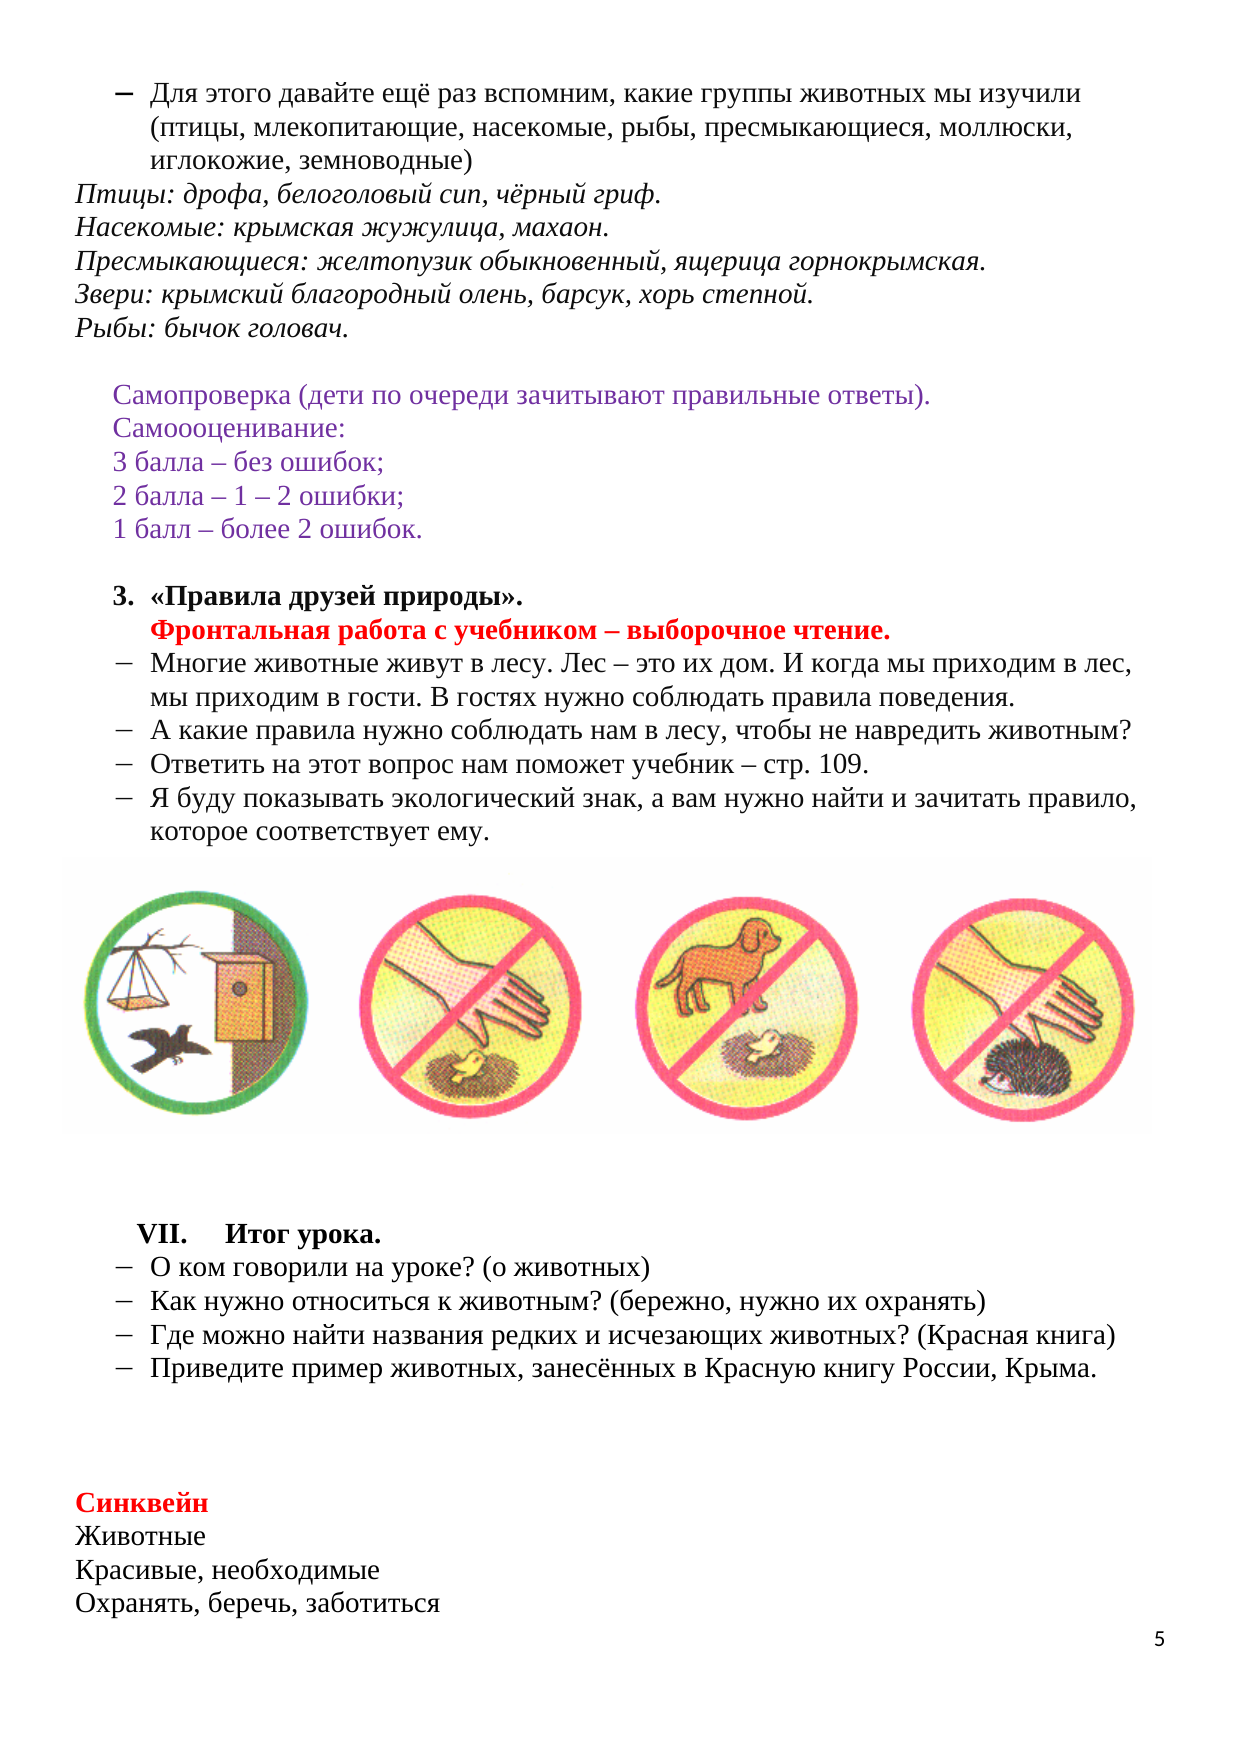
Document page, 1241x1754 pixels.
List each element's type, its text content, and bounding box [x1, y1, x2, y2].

text Самопроверка (дети по очереди зачитывают правильные ответы). [112, 377, 1165, 411]
list Приведите пример животных, занесённых в Красную книгу России, Крыма. [112, 1350, 1165, 1384]
text Самоооценивание: [112, 411, 1165, 444]
list О ком говорили на уроке? (о животных) [112, 1249, 1165, 1283]
list Я буду показывать экологический знак, а вам нужно найти и зачитать правило, которое соответствует ему. [112, 780, 1165, 847]
list Где можно найти названия редких и исчезающих животных? (Красная книга) [112, 1317, 1165, 1350]
list Как нужно относиться к животным? (бережно, нужно их охранять) [112, 1283, 1165, 1317]
text Птицы: дрофа, белоголовый сип, чёрный гриф. [75, 176, 1165, 209]
text Насекомые: крымская жужулица, махаон. [75, 209, 1165, 243]
list Ответить на этот вопрос нам поможет учебник – стр. 109. [112, 746, 1165, 780]
text Звери: крымский благородный олень, барсук, хорь степной. [75, 276, 1165, 310]
list Итог урока. [187, 1216, 1165, 1249]
list Фронтальная работа с учебником – выборочное чтение. [150, 612, 1165, 645]
text Животные [75, 1518, 1165, 1552]
text 2 балла – 1 – 2 ошибки; [112, 478, 1165, 511]
picture [62, 857, 1153, 1134]
text Синквейн [75, 1485, 1165, 1518]
list Многие животные живут в лесу. Лес – это их дом. И когда мы приходим в лес, мы приходим в гости. В гостях нужно соблюдать правила поведения. [112, 645, 1165, 712]
text Пресмыкающиеся: желтопузик обыкновенный, ящерица горнокрымская. [75, 243, 1165, 276]
text Красивые, необходимые [75, 1552, 1165, 1585]
text Рыбы: бычок головач. [75, 310, 1165, 343]
text 3 балла – без ошибок; [112, 444, 1165, 478]
list Для этого давайте ещё раз вспомним, какие группы животных мы изучили (птицы, млекопитающие, насекомые, рыбы, пресмыкающиеся, моллюски, иглокожие, земноводные) [112, 75, 1165, 176]
text 1 балл – более 2 ошибок. [112, 511, 1165, 545]
list «Правила друзей природы». [112, 578, 1165, 612]
list А какие правила нужно соблюдать нам в лесу, чтобы не навредить животным? [112, 712, 1165, 746]
text Охранять, беречь, заботиться [75, 1585, 1165, 1619]
